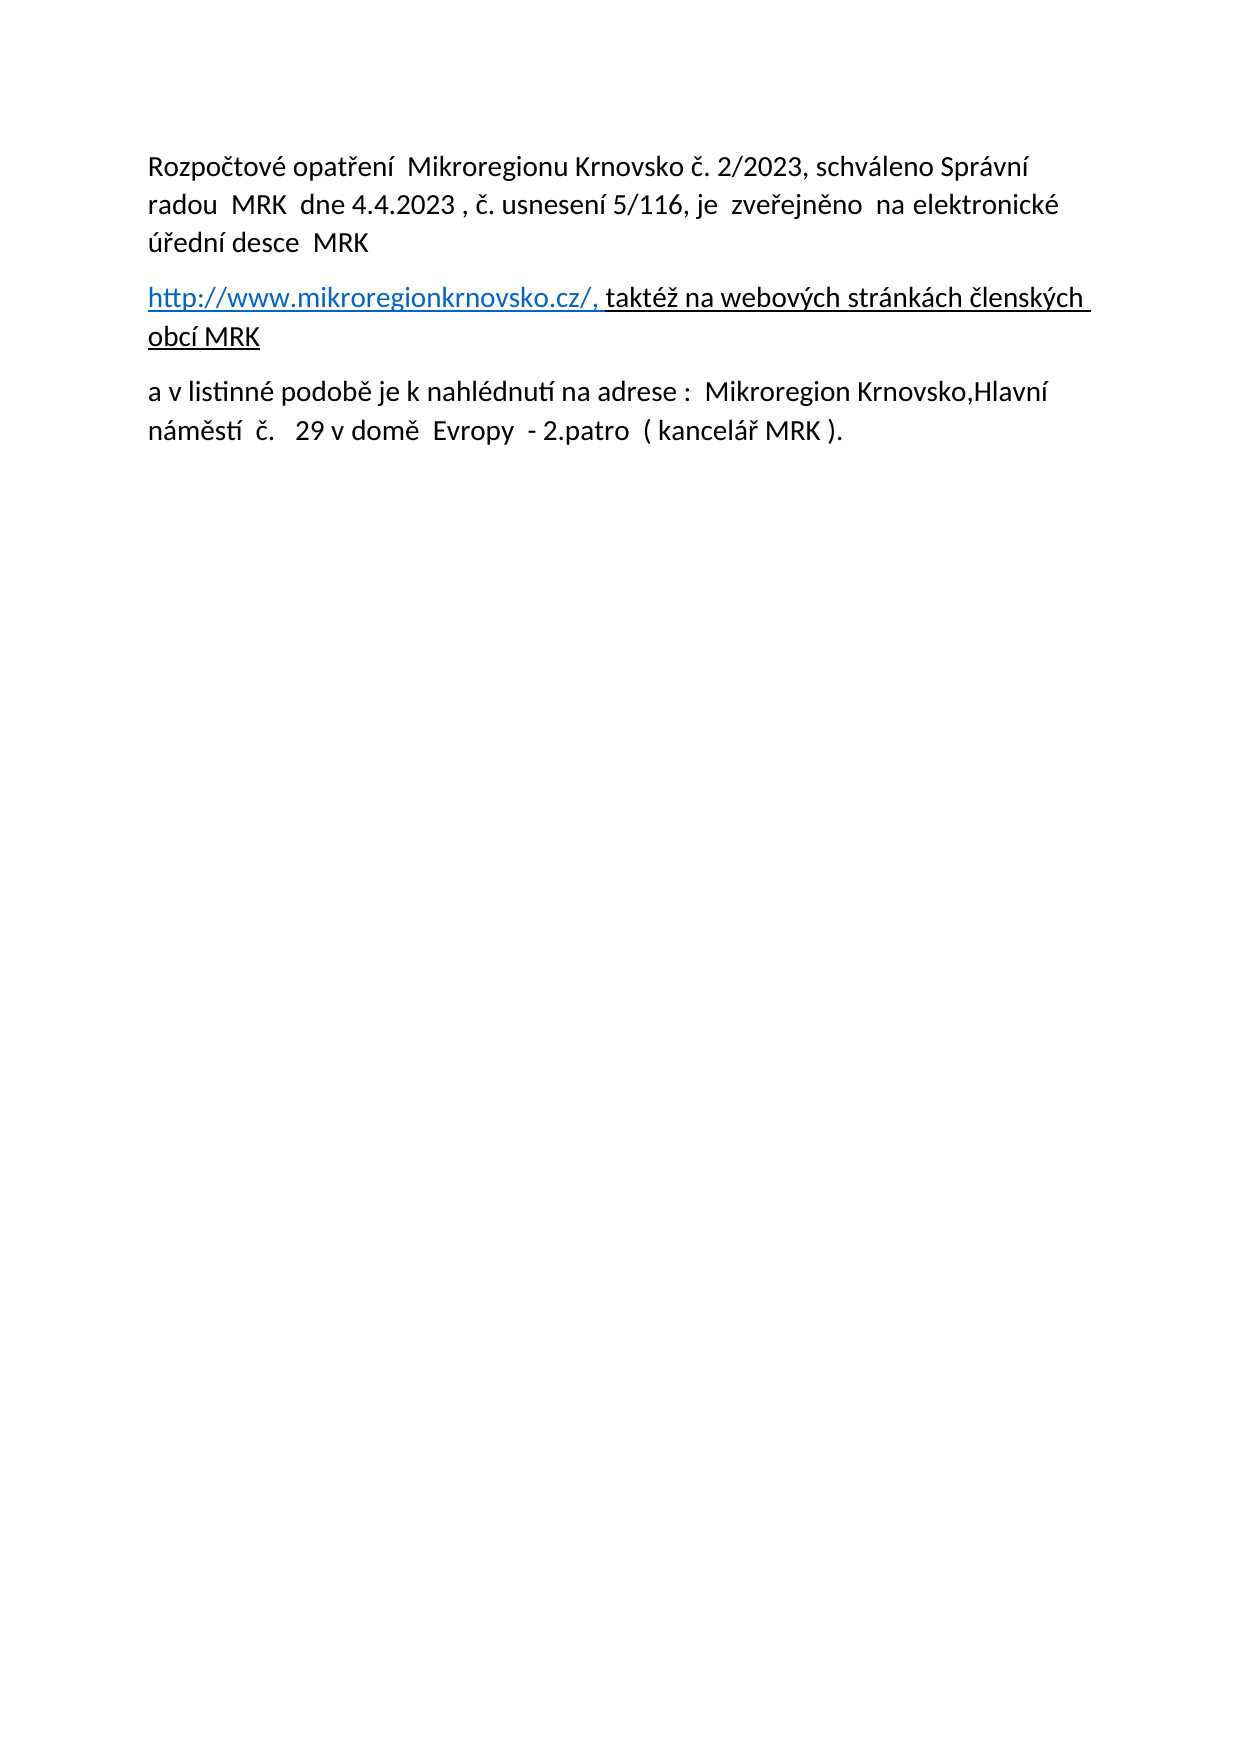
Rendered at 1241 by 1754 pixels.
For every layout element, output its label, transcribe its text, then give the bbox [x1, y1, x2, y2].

text Rozpočtové opatření Mikroregionu Krnovsko č. 2/2023, schváleno Správní radou MRK dne 4.4.2023 , č. usnesení 5/116, je zveřejněno na elektronické úřední desce MRK [148, 148, 1093, 260]
text a v listinné podobě je k nahlédnutí na adrese : Mikroregion Krnovsko,Hlavní náměstí č. 29 v domě Evropy - 2.patro ( kancelář MRK ). [148, 373, 1093, 447]
text http://www.mikroregionkrnovsko.cz/, taktéž na webových stránkách členských obcí MRK [148, 279, 1093, 354]
